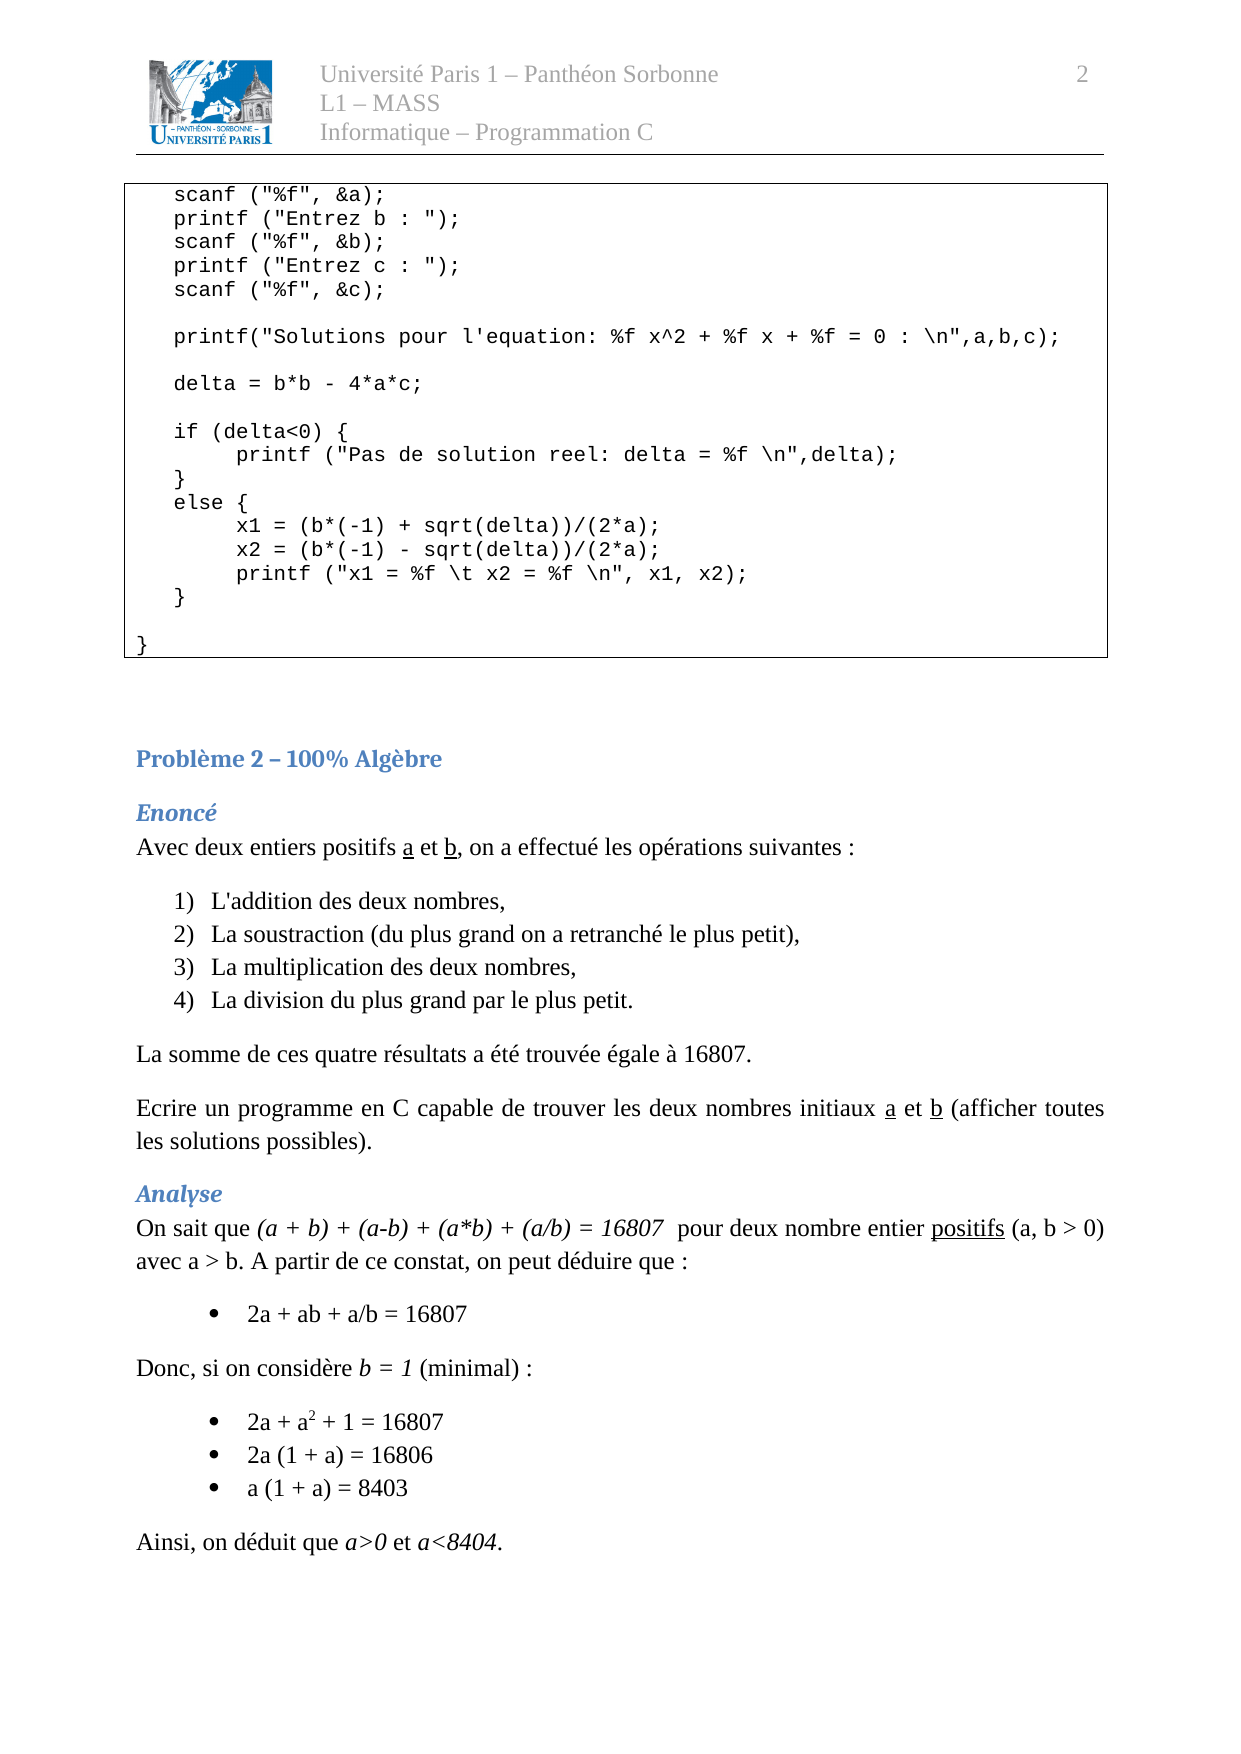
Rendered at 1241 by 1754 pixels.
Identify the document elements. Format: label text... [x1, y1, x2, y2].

subtitle Enoncé [136, 799, 1104, 828]
picture [147, 59, 274, 145]
text La somme de ces quatre résultats a été trouvée égale à 16807. [136, 1039, 1104, 1068]
subtitle Problème 2 – 100% Algèbre [136, 745, 1104, 774]
text Ainsi, on déduit que a>0 et a<8404. [136, 1527, 1104, 1556]
list La division du plus grand par le plus petit. [173, 985, 1104, 1014]
text Ecrire un programme en C capable de trouver les deux nombres initiaux a et b (afficher toutes les solutions possibles). [136, 1093, 1104, 1154]
list La soustraction (du plus grand on a retranché le plus petit), [173, 919, 1104, 948]
subtitle Analyse [136, 1180, 1104, 1208]
list a (1 + a) = 8403 [209, 1473, 1104, 1502]
list 2a + a2 + 1 = 16807 [209, 1407, 1104, 1436]
text Avec deux entiers positifs a et b, on a effectué les opérations suivantes : [136, 832, 1104, 861]
list 2a + ab + a/b = 16807 [209, 1299, 1104, 1328]
list L'addition des deux nombres, [173, 886, 1104, 915]
list 2a (1 + a) = 16806 [209, 1440, 1104, 1469]
text Donc, si on considère b = 1 (minimal) : [136, 1353, 1104, 1382]
list La multiplication des deux nombres, [173, 952, 1104, 981]
text On sait que (a + b) + (a-b) + (a*b) + (a/b) = 16807 pour deux nombre entier positifs (a, b > 0) avec a > b. A partir de ce constat, on peut déduire que : [136, 1213, 1104, 1274]
